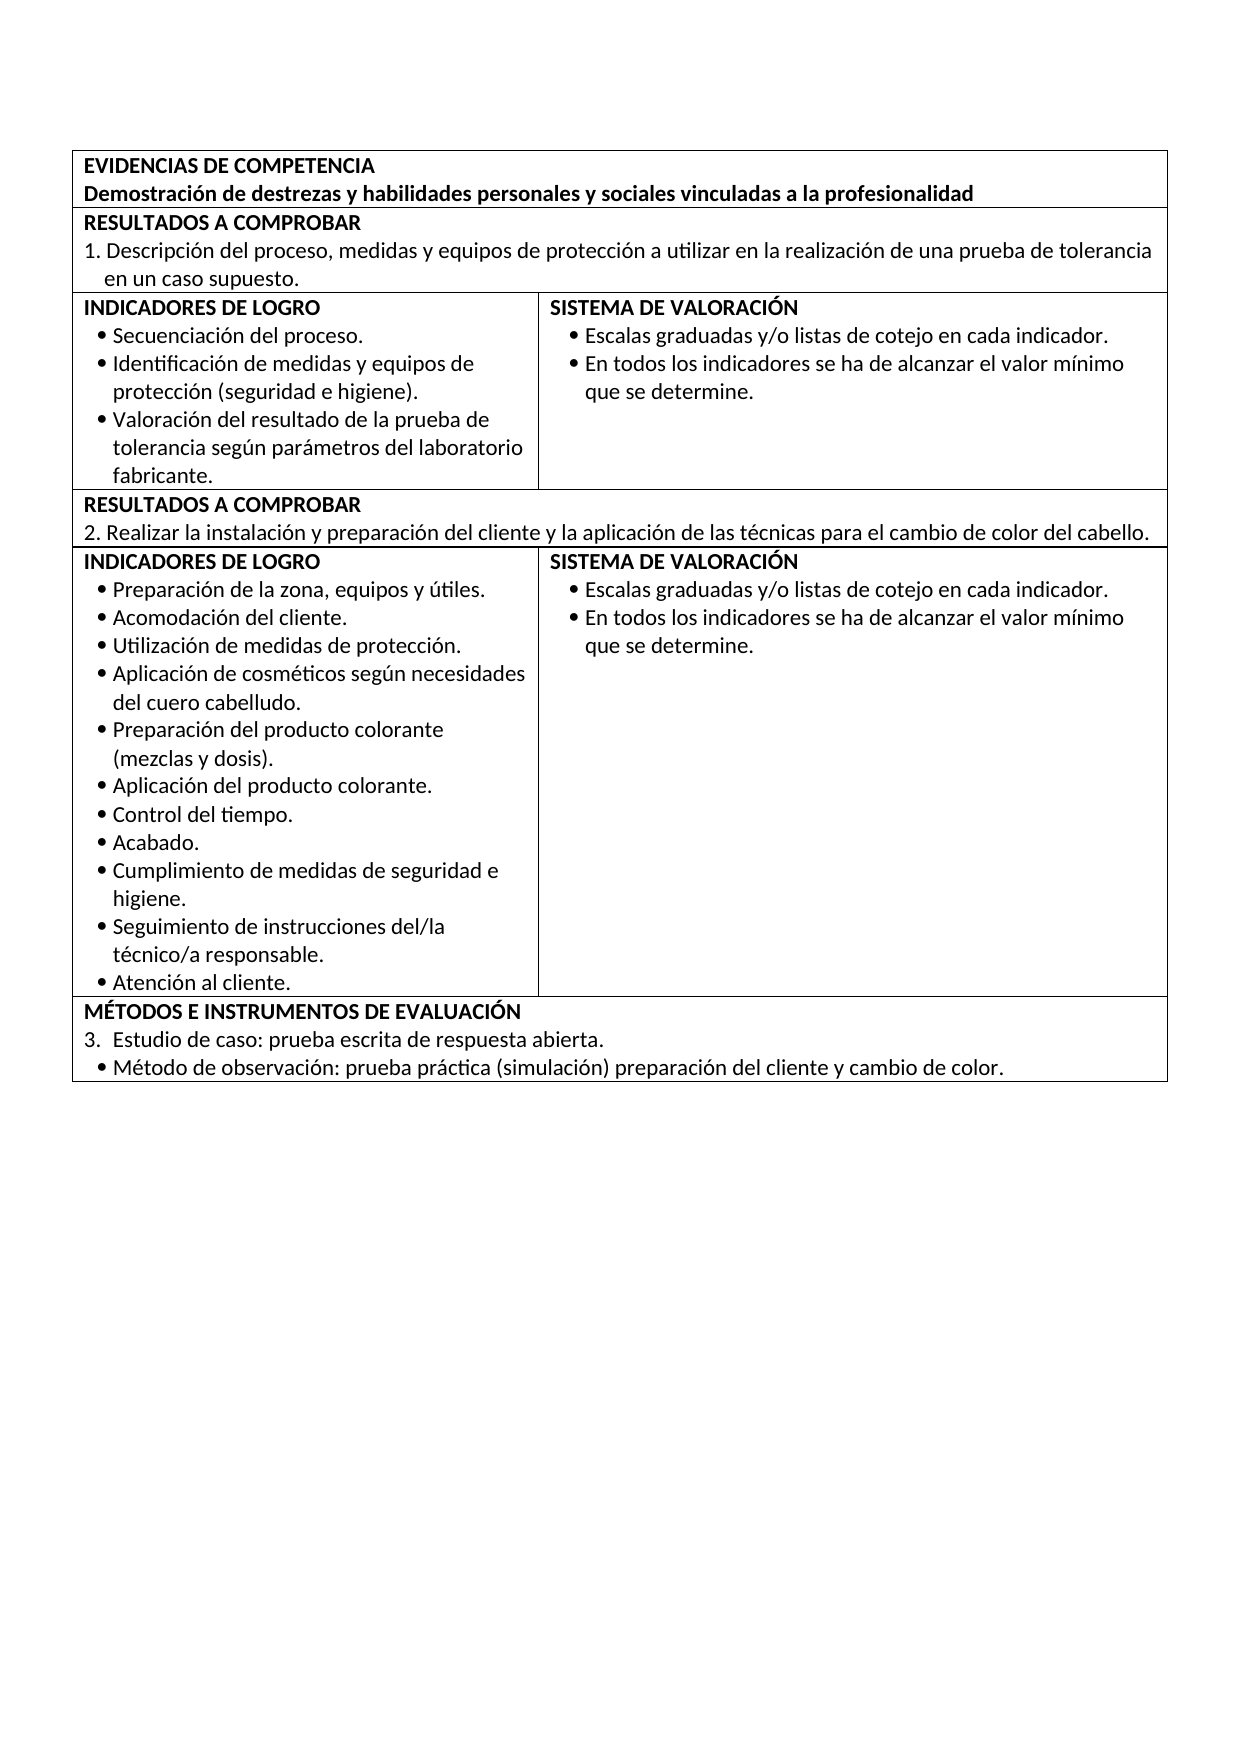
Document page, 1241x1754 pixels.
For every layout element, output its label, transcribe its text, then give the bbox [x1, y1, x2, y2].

table_cell INDICADORES DE LOGRO Preparación de la zona, equipos y útiles. Acomodación del cliente. Utilización de medidas de protección. Aplicación de cosméticos según necesidades del cuero cabelludo. Preparación del producto colorante (mezclas y dosis). Aplicación del producto colorante. Control del tiempo. Acabado. Cumplimiento de medidas de seguridad e higiene. Seguimiento de instrucciones del/la técnico/a responsable. Atención al cliente. [73, 548, 538, 996]
table_cell MÉTODOS E INSTRUMENTOS DE EVALUACIÓN Estudio de caso: prueba escrita de respuesta abierta. Método de observación: prueba práctica (simulación) preparación del cliente y cambio de color. [73, 997, 1167, 1081]
table_cell SISTEMA DE VALORACIÓN Escalas graduadas y/o listas de cotejo en cada indicador. En todos los indicadores se ha de alcanzar el valor mínimo que se determine. [539, 293, 1167, 489]
table_cell RESULTADOS A COMPROBAR 1. Descripción del proceso, medidas y equipos de protección a utilizar en la realización de una prueba de tolerancia en un caso supuesto. [73, 208, 1167, 292]
table_cell INDICADORES DE LOGRO Secuenciación del proceso. Identificación de medidas y equipos de protección (seguridad e higiene). Valoración del resultado de la prueba de tolerancia según parámetros del laboratorio fabricante. [73, 293, 538, 489]
table_header EVIDENCIAS DE COMPETENCIA Demostración de destrezas y habilidades personales y sociales vinculadas a la profesionalidad [73, 151, 1167, 207]
table_cell SISTEMA DE VALORACIÓN Escalas graduadas y/o listas de cotejo en cada indicador. En todos los indicadores se ha de alcanzar el valor mínimo que se determine. [539, 548, 1167, 996]
table_cell RESULTADOS A COMPROBAR 2. Realizar la instalación y preparación del cliente y la aplicación de las técnicas para el cambio de color del cabello. [73, 490, 1167, 546]
